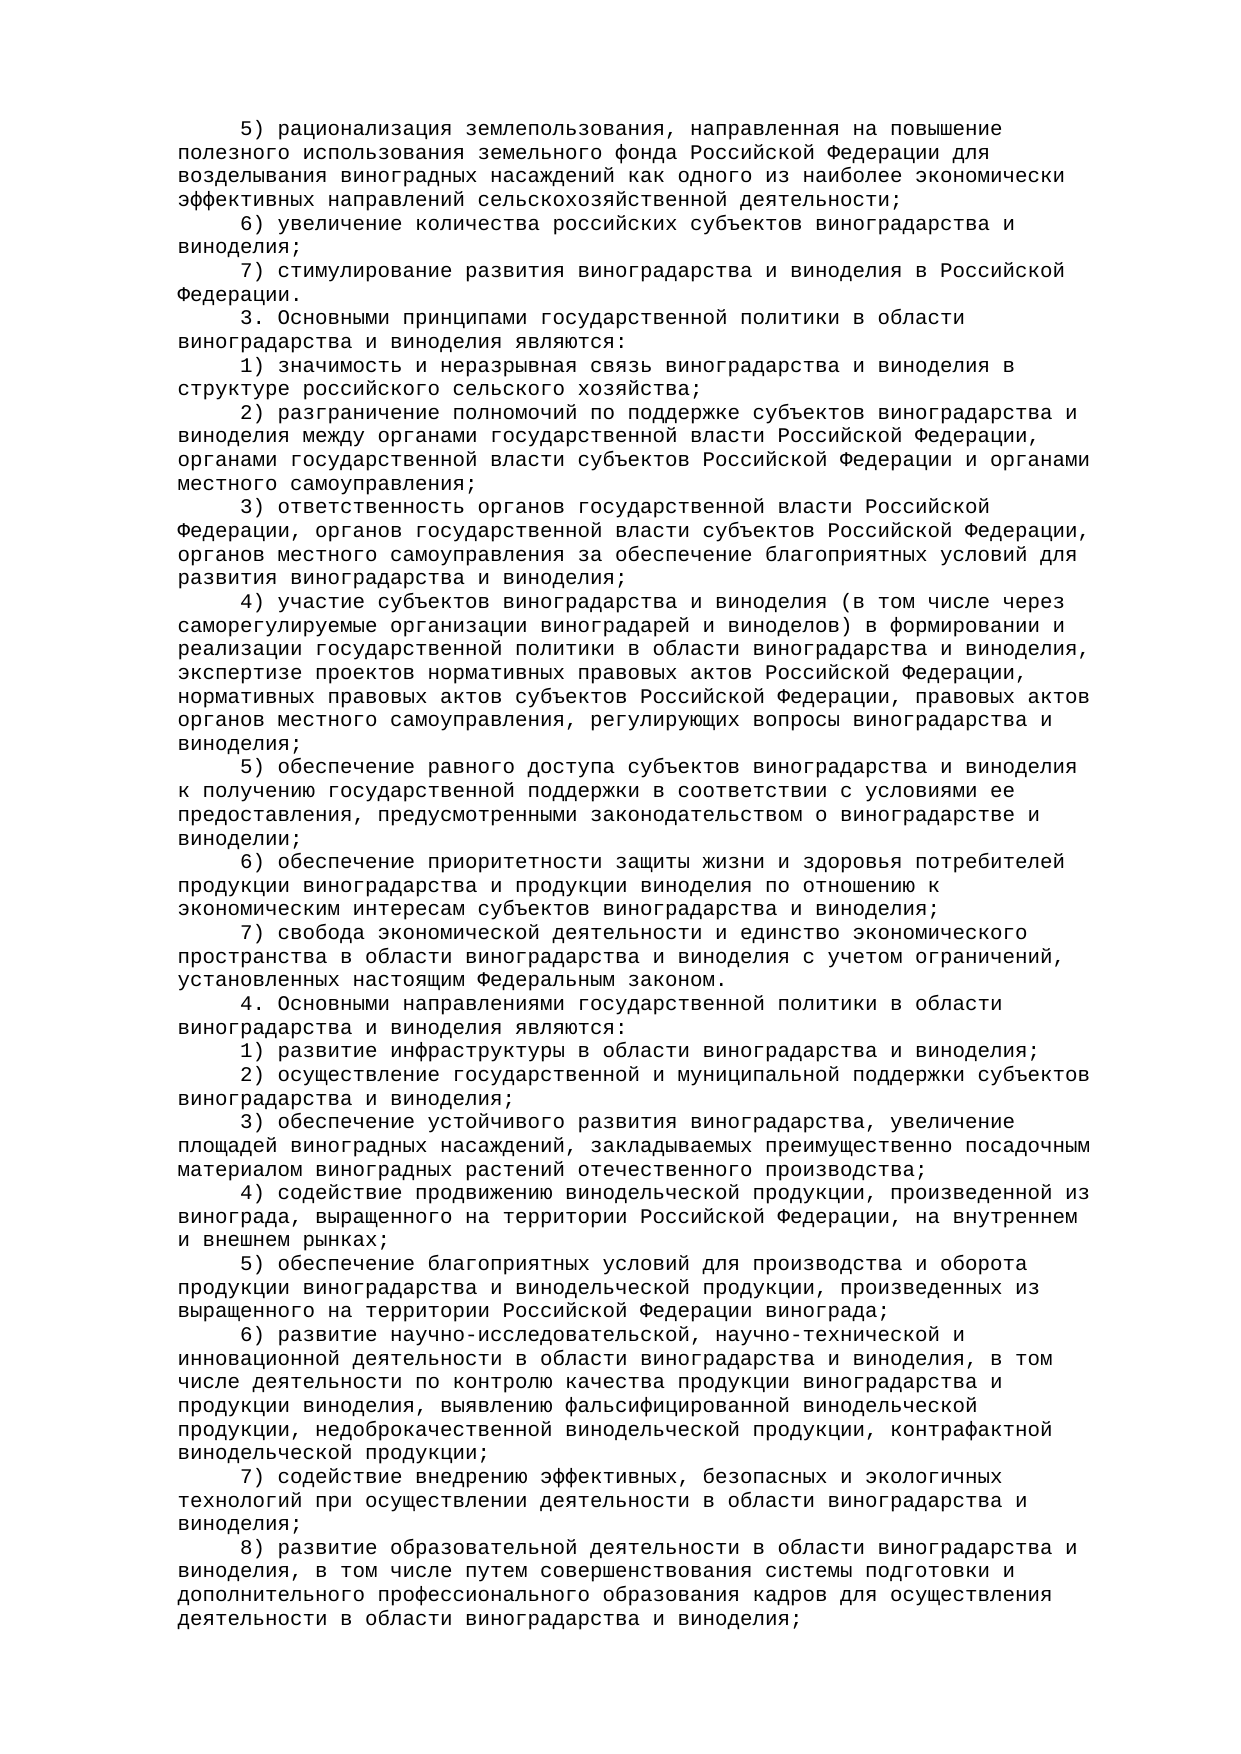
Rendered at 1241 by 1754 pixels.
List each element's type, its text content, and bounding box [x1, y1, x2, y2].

text инновационной деятельности в области виноградарства и виноделия, в том [177, 1348, 1152, 1371]
text 4. Основными направлениями государственной политики в области [177, 993, 1152, 1017]
text развития виноградарства и виноделия; [177, 567, 1152, 591]
text 6) развитие научно-исследовательской, научно-технической и [177, 1324, 1152, 1348]
text нормативных правовых актов субъектов Российской Федерации, правовых актов [177, 686, 1152, 709]
text виноделия между органами государственной власти Российской Федерации, [177, 426, 1152, 449]
text выращенного на территории Российской Федерации винограда; [177, 1300, 1152, 1324]
text виноделия; [177, 1513, 1152, 1537]
text к получению государственной поддержки в соответствии с условиями ее [177, 780, 1152, 804]
text 7) стимулирование развития виноградарства и виноделия в Российской [177, 260, 1152, 284]
text виноделия, в том числе путем совершенствования системы подготовки и [177, 1561, 1152, 1584]
text возделывания виноградных насаждений как одного из наиболее экономически [177, 165, 1152, 189]
text эффективных направлений сельскохозяйственной деятельности; [177, 189, 1152, 213]
text 3) обеспечение устойчивого развития виноградарства, увеличение [177, 1111, 1152, 1135]
text виноградарства и виноделия являются: [177, 1017, 1152, 1040]
text установленных настоящим Федеральным законом. [177, 969, 1152, 993]
text 3. Основными принципами государственной политики в области [177, 307, 1152, 331]
text 2) разграничение полномочий по поддержке субъектов виноградарства и [177, 402, 1152, 426]
text продукции, недоброкачественной винодельческой продукции, контрафактной [177, 1419, 1152, 1442]
text 1) значимость и неразрывная связь виноградарства и виноделия в [177, 354, 1152, 378]
text экспертизе проектов нормативных правовых актов Российской Федерации, [177, 662, 1152, 686]
text полезного использования земельного фонда Российской Федерации для [177, 142, 1152, 165]
text деятельности в области виноградарства и виноделия; [177, 1608, 1152, 1631]
text 7) содействие внедрению эффективных, безопасных и экологичных [177, 1466, 1152, 1489]
text 8) развитие образовательной деятельности в области виноградарства и [177, 1537, 1152, 1561]
text продукции виноградарства и винодельческой продукции, произведенных из [177, 1277, 1152, 1300]
text числе деятельности по контролю качества продукции виноградарства и [177, 1371, 1152, 1395]
text и внешнем рынках; [177, 1229, 1152, 1253]
text экономическим интересам субъектов виноградарства и виноделия; [177, 898, 1152, 922]
text продукции виноградарства и продукции виноделия по отношению к [177, 875, 1152, 898]
text виноделия; [177, 733, 1152, 757]
text органами государственной власти субъектов Российской Федерации и органами [177, 449, 1152, 473]
text Федерации, органов государственной власти субъектов Российской Федерации, [177, 520, 1152, 544]
text продукции виноделия, выявлению фальсифицированной винодельческой [177, 1395, 1152, 1419]
text винодельческой продукции; [177, 1442, 1152, 1466]
text виноградарства и виноделия являются: [177, 331, 1152, 354]
text 3) ответственность органов государственной власти Российской [177, 496, 1152, 520]
text виноделии; [177, 827, 1152, 851]
text органов местного самоуправления, регулирующих вопросы виноградарства и [177, 709, 1152, 733]
text 5) обеспечение равного доступа субъектов виноградарства и виноделия [177, 757, 1152, 780]
text 5) обеспечение благоприятных условий для производства и оборота [177, 1253, 1152, 1277]
text дополнительного профессионального образования кадров для осуществления [177, 1584, 1152, 1608]
text площадей виноградных насаждений, закладываемых преимущественно посадочным [177, 1135, 1152, 1158]
text реализации государственной политики в области виноградарства и виноделия, [177, 638, 1152, 662]
text 1) развитие инфраструктуры в области виноградарства и виноделия; [177, 1040, 1152, 1064]
text 6) обеспечение приоритетности защиты жизни и здоровья потребителей [177, 851, 1152, 875]
text виноделия; [177, 236, 1152, 260]
text материалом виноградных растений отечественного производства; [177, 1158, 1152, 1182]
text винограда, выращенного на территории Российской Федерации, на внутреннем [177, 1206, 1152, 1229]
text технологий при осуществлении деятельности в области виноградарства и [177, 1489, 1152, 1513]
text 2) осуществление государственной и муниципальной поддержки субъектов [177, 1064, 1152, 1088]
text 5) рационализация землепользования, направленная на повышение [177, 118, 1152, 142]
text 4) содействие продвижению винодельческой продукции, произведенной из [177, 1182, 1152, 1206]
text структуре российского сельского хозяйства; [177, 378, 1152, 402]
text пространства в области виноградарства и виноделия с учетом ограничений, [177, 946, 1152, 969]
text виноградарства и виноделия; [177, 1088, 1152, 1111]
text местного самоуправления; [177, 473, 1152, 496]
text 7) свобода экономической деятельности и единство экономического [177, 922, 1152, 946]
text саморегулируемые организации виноградарей и виноделов) в формировании и [177, 615, 1152, 638]
text 4) участие субъектов виноградарства и виноделия (в том числе через [177, 591, 1152, 615]
text Федерации. [177, 284, 1152, 307]
text органов местного самоуправления за обеспечение благоприятных условий для [177, 544, 1152, 567]
text 6) увеличение количества российских субъектов виноградарства и [177, 213, 1152, 236]
text предоставления, предусмотренными законодательством о виноградарстве и [177, 804, 1152, 827]
